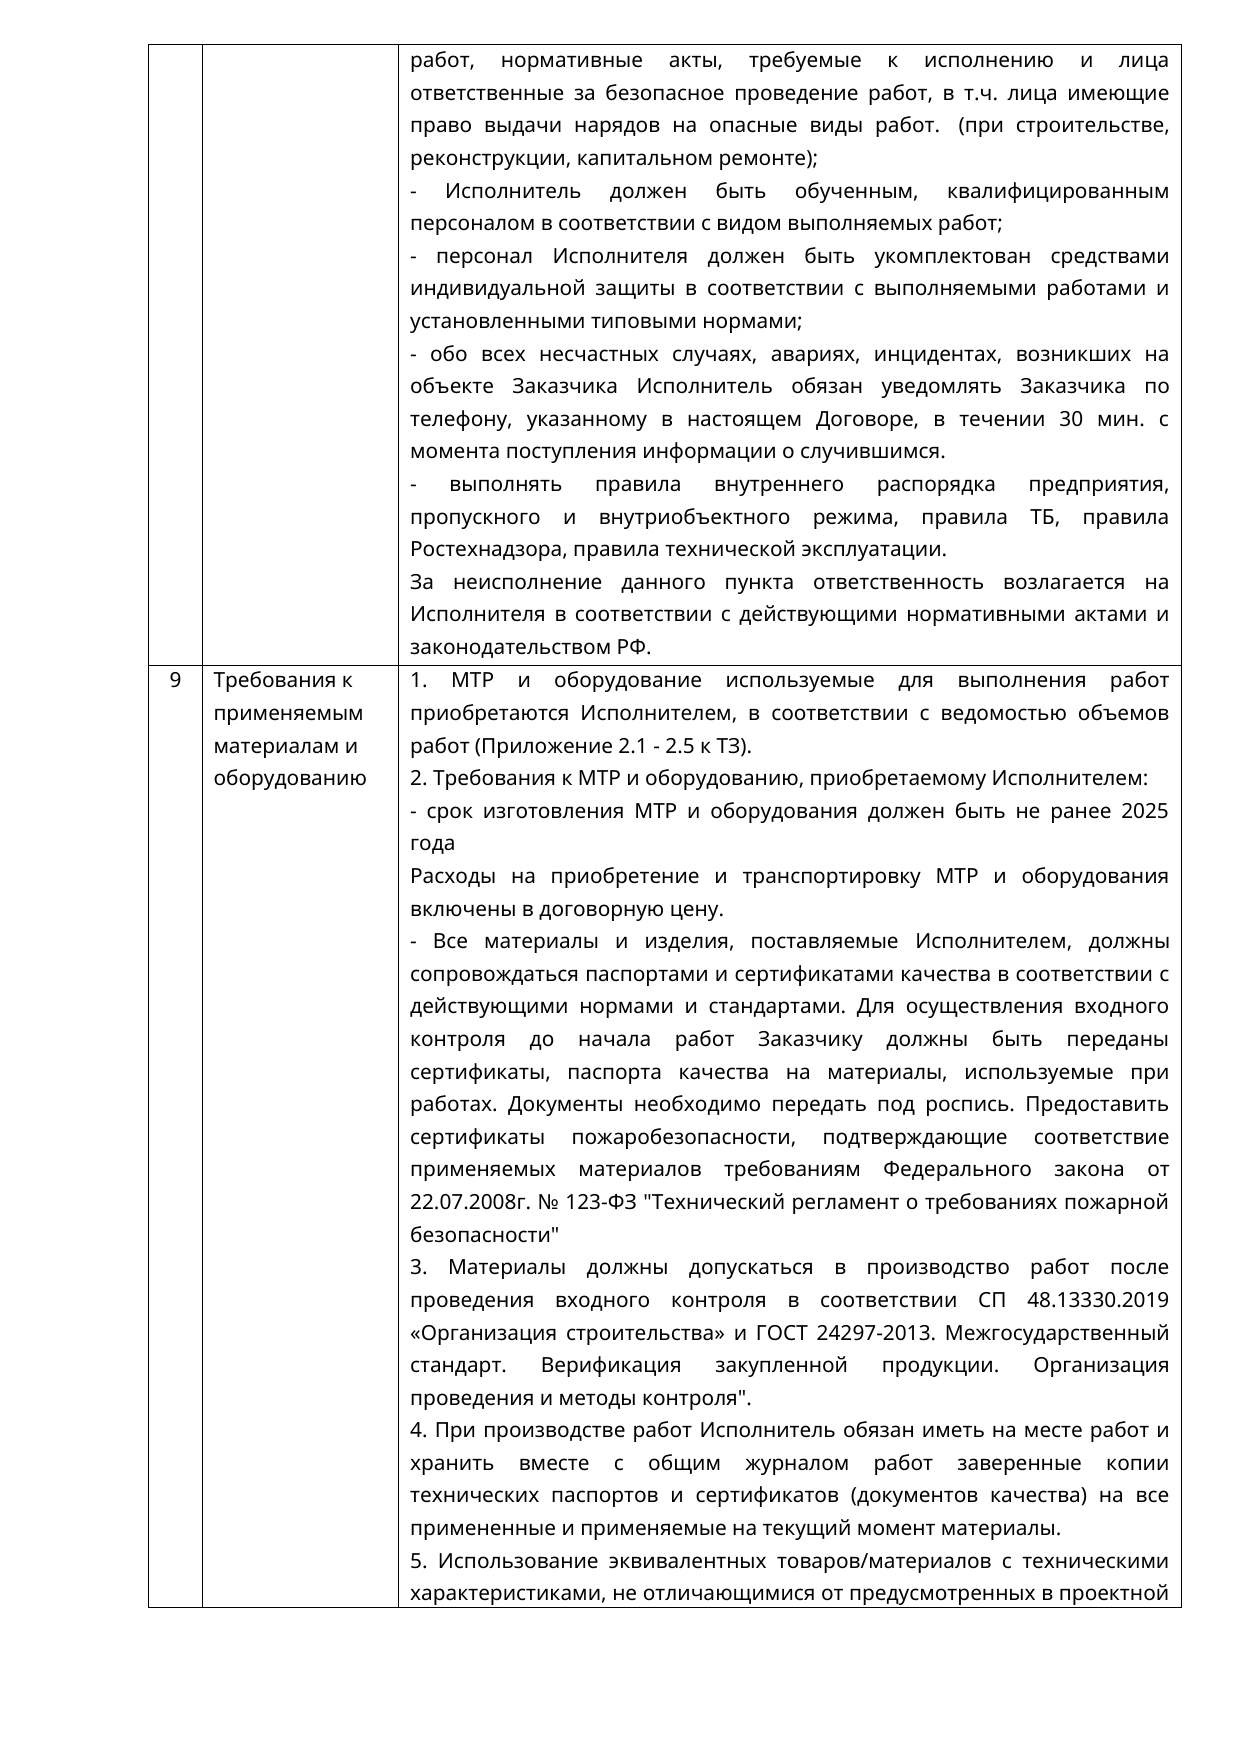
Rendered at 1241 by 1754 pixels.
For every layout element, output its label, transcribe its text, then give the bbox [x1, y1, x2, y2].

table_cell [203, 666, 398, 1607]
table_cell 8 [149, 45, 202, 664]
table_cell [203, 45, 398, 664]
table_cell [399, 45, 1181, 664]
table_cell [399, 666, 1181, 1607]
table_cell 9 [149, 666, 202, 1607]
